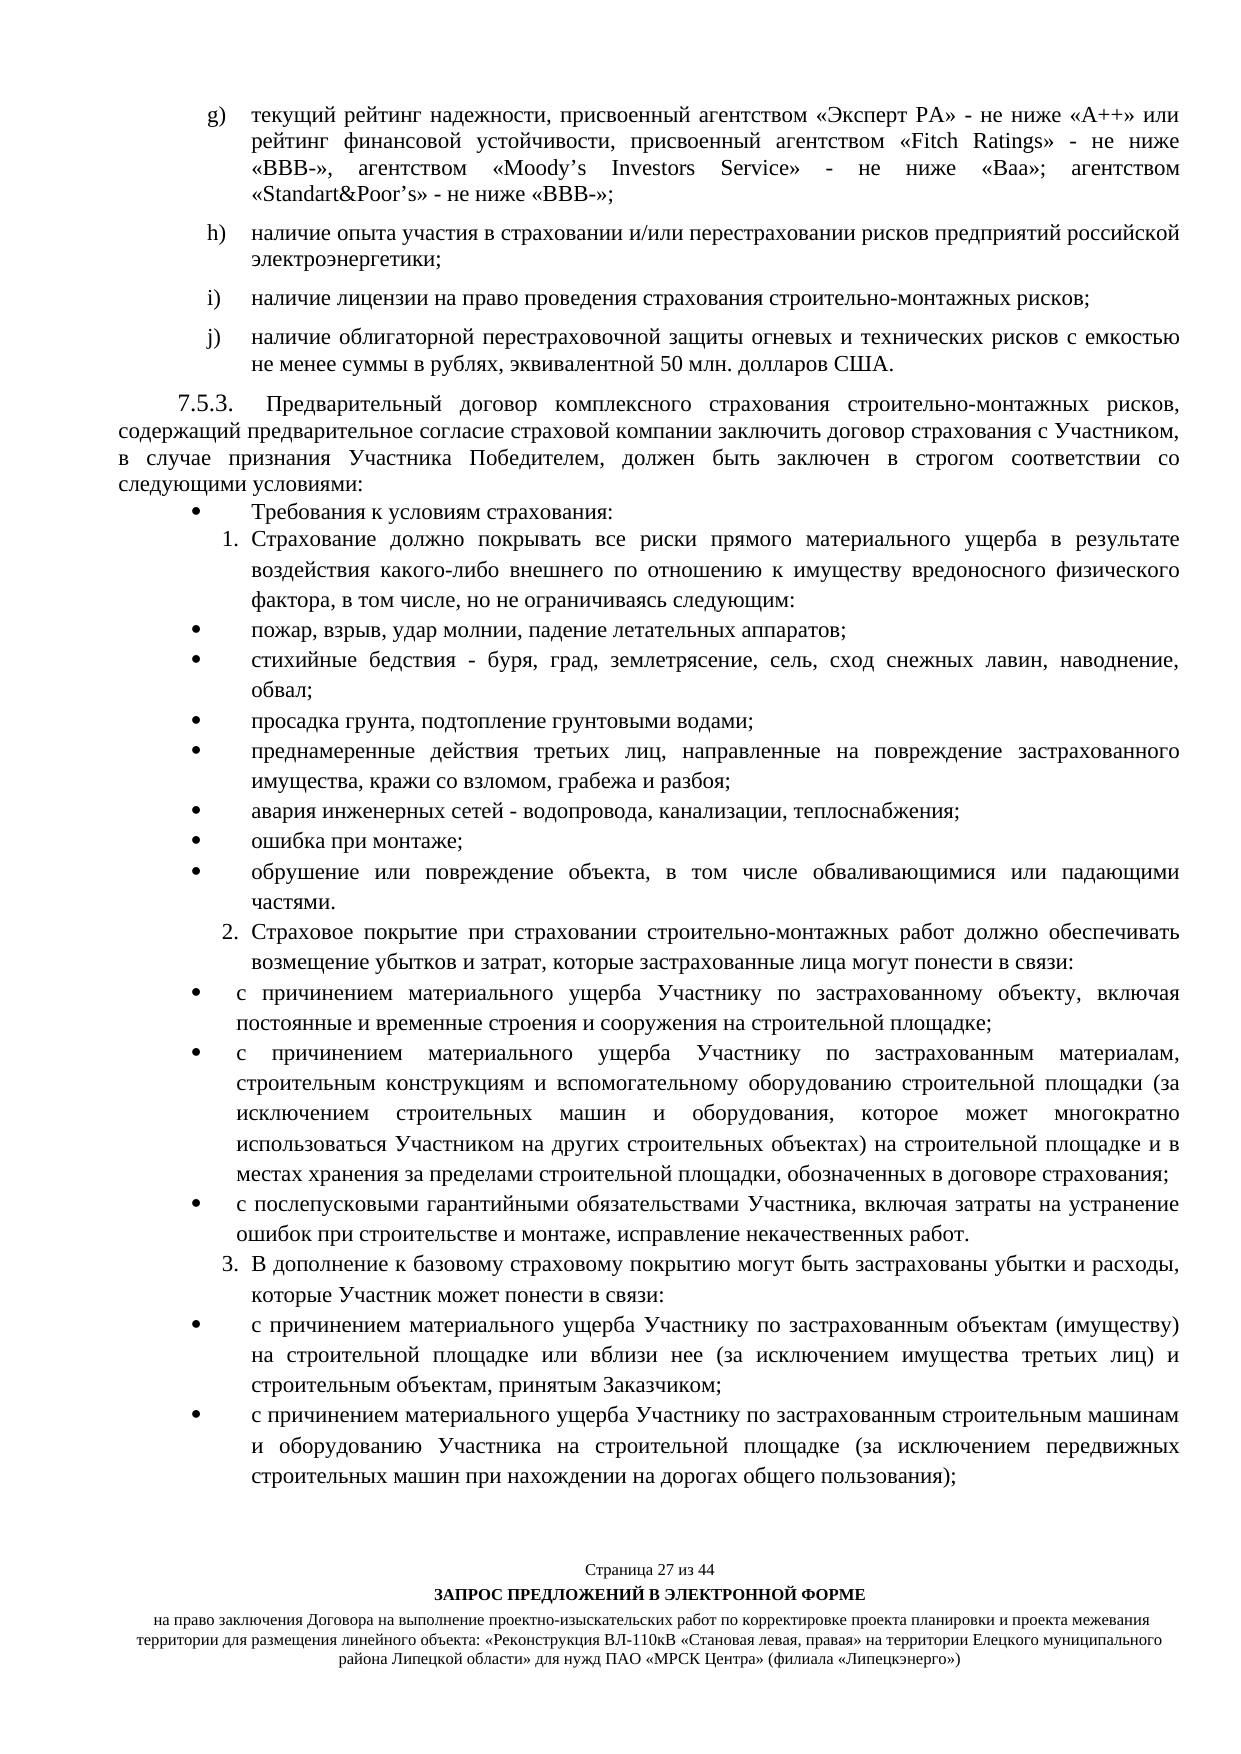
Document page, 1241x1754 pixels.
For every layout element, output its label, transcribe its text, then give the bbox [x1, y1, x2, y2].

list Требования к условиям страхования: [192, 498, 1181, 524]
list текущий рейтинг надежности, присвоенный агентством «Эксперт РА» - не ниже «А++» или рейтинг финансовой устойчивости, присвоенный агентством «Fitch Ratings» - не ниже «BBB-», агентством «Moody’s Investors Service» - не ниже «Baa»; агентством «Standart&Poor’s» - не ниже «BBB-»; [207, 101, 1181, 207]
list с причинением материального ущерба Участнику по застрахованным материалам, строительным конструкциям и вспомогательному оборудованию строительной площадки (за исключением строительных машин и оборудования, которое может многократно использоваться Участником на других строительных объектах) на строительной площадке и в местах хранения за пределами строительной площадки, обозначенных в договоре страхования; [192, 1039, 1181, 1186]
list пожар, взрыв, удар молнии, падение летательных аппаратов; [192, 616, 1181, 642]
list наличие лицензии на право проведения страхования строительно-монтажных рисков; [207, 284, 1181, 311]
list с причинением материального ущерба Участнику по застрахованному объекту, включая постоянные и временные строения и сооружения на строительной площадке; [192, 979, 1181, 1035]
list наличие облигаторной перестраховочной защиты огневых и технических рисков с емкостью не менее суммы в рублях, эквивалентной 50 млн. долларов США. [207, 323, 1181, 376]
list обрушение или повреждение объекта, в том числе обваливающимися или падающими частями. [192, 858, 1181, 914]
list В дополнение к базовому страховому покрытию могут быть застрахованы убытки и расходы, которые Участник может понести в связи: [222, 1251, 1181, 1307]
list преднамеренные действия третьих лиц, направленные на повреждение застрахованного имущества, кражи со взломом, грабежа и разбоя; [192, 737, 1181, 793]
list Страховое покрытие при страховании строительно-монтажных работ должно обеспечивать возмещение убытков и затрат, которые застрахованные лица могут понести в связи: [222, 918, 1181, 975]
list с причинением материального ущерба Участнику по застрахованным строительным машинам и оборудованию Участника на строительной площадке (за исключением передвижных строительных машин при нахождении на дорогах общего пользования); [192, 1402, 1181, 1488]
list Страхование должно покрывать все риски прямого материального ущерба в результате воздействия какого-либо внешнего по отношению к имуществу вредоносного физического фактора, в том числе, но не ограничиваясь следующим: [222, 526, 1181, 612]
list стихийные бедствия - буря, град, землетрясение, сель, сход снежных лавин, наводнение, обвал; [192, 646, 1181, 703]
list авария инженерных сетей - водопровода, канализации, теплоснабжения; [192, 797, 1181, 824]
subtitle Предварительный договор комплексного страхования строительно-монтажных рисков, содержащий предварительное согласие страховой компании заключить договор страхования с Участником, в случае признания Участника Победителем, должен быть заключен в строгом соответствии со следующими условиями: [118, 388, 1181, 496]
list наличие опыта участия в страховании и/или перестраховании рисков предприятий российской электроэнергетики; [207, 219, 1181, 272]
list просадка грунта, подтопление грунтовыми водами; [192, 707, 1181, 733]
list с причинением материального ущерба Участнику по застрахованным объектам (имуществу) на строительной площадке или вблизи нее (за исключением имущества третьих лиц) и строительным объектам, принятым Заказчиком; [192, 1311, 1181, 1398]
list ошибка при монтаже; [192, 828, 1181, 854]
list с послепусковыми гарантийными обязательствами Участника, включая затраты на устранение ошибок при строительстве и монтаже, исправление некачественных работ. [192, 1190, 1181, 1247]
